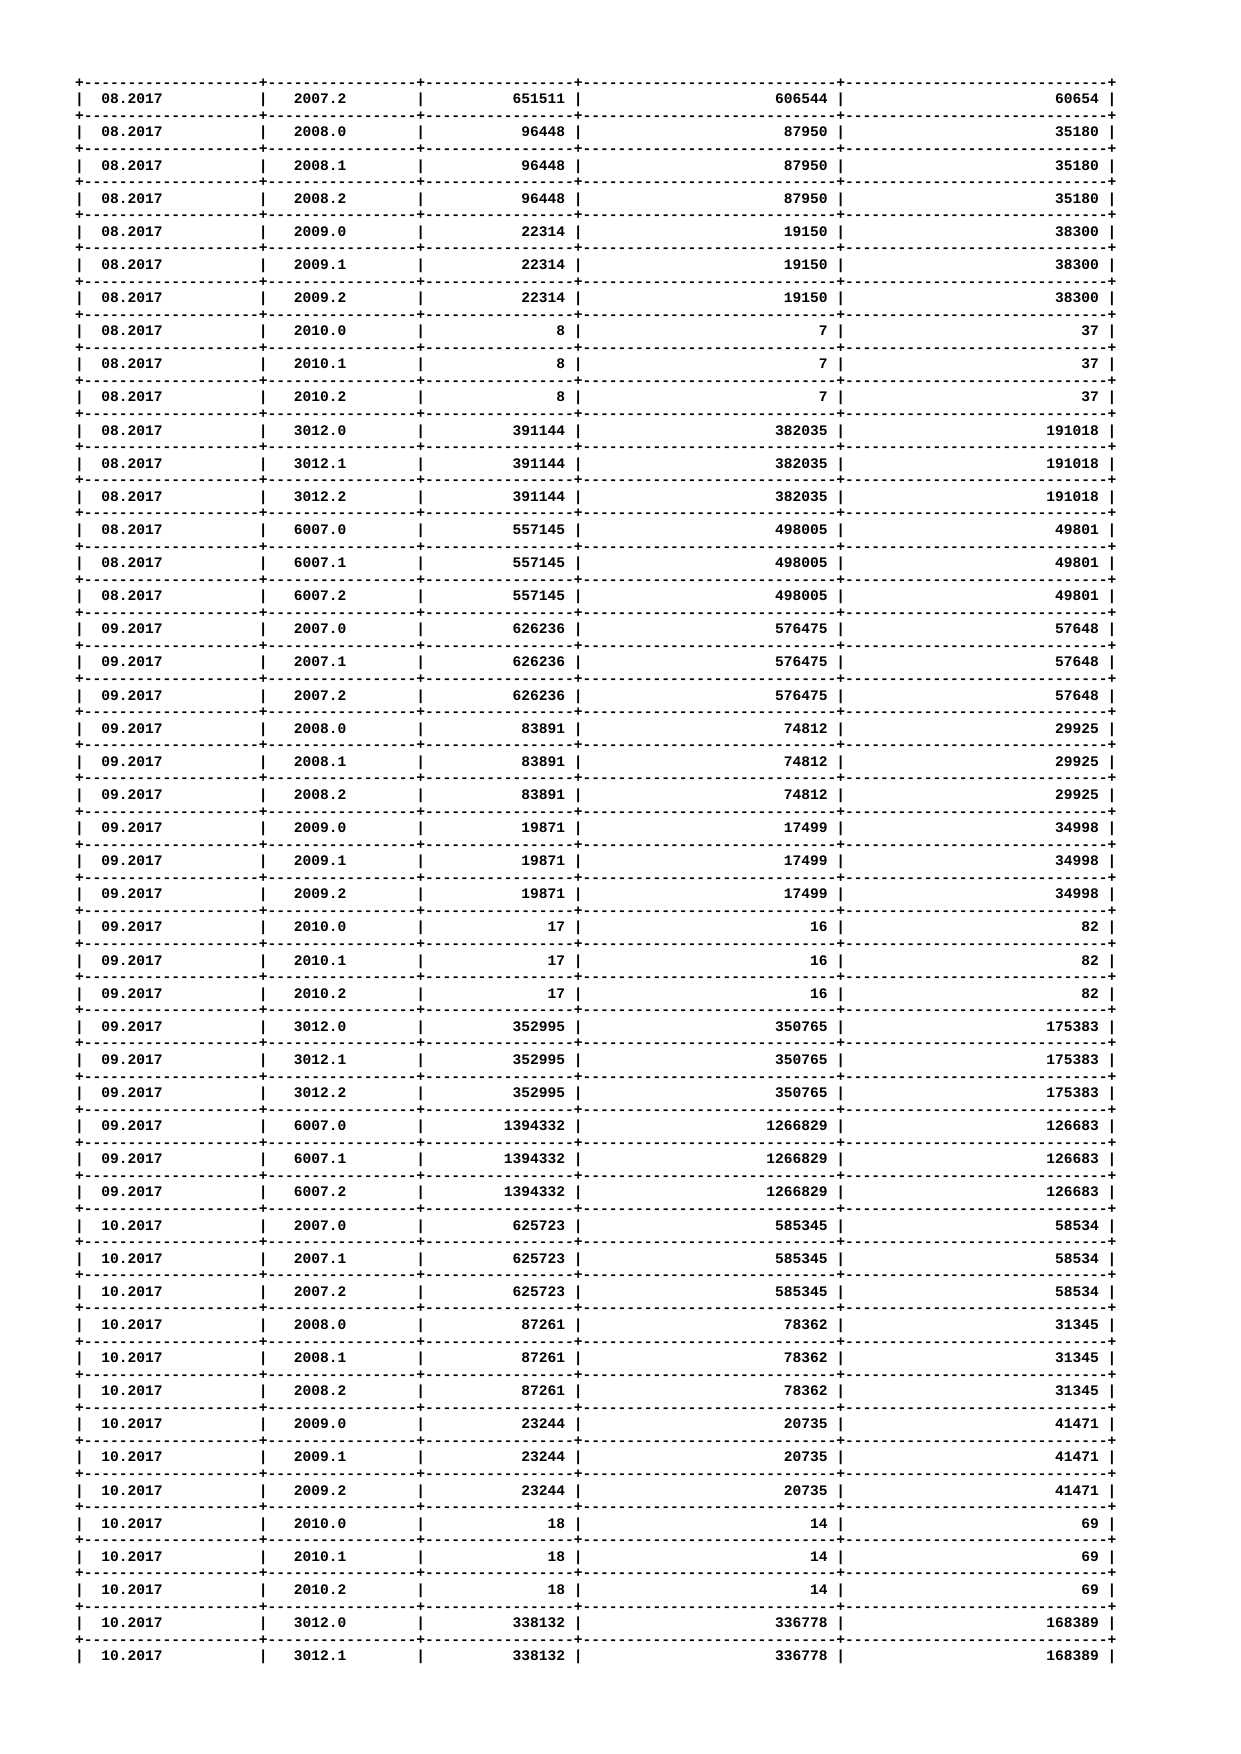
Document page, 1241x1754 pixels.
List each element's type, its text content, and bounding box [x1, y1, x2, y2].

text +--------------------+-----------------+-----------------+-----------------------------+------------------------------+ [75, 340, 1165, 357]
text | 10.2017 | 3012.1 | 338132 | 336778 | 168389 | [75, 1648, 1165, 1665]
text | 08.2017 | 2010.0 | 8 | 7 | 37 | [75, 323, 1165, 340]
text | 08.2017 | 6007.2 | 557145 | 498005 | 49801 | [75, 588, 1165, 605]
text | 10.2017 | 2007.1 | 625723 | 585345 | 58534 | [75, 1251, 1165, 1267]
text +--------------------+-----------------+-----------------+-----------------------------+------------------------------+ [75, 1036, 1165, 1052]
text | 08.2017 | 3012.0 | 391144 | 382035 | 191018 | [75, 423, 1165, 439]
text +--------------------+-----------------+-----------------+-----------------------------+------------------------------+ [75, 870, 1165, 887]
text +--------------------+-----------------+-----------------+-----------------------------+------------------------------+ [75, 1367, 1165, 1383]
text +--------------------+-----------------+-----------------+-----------------------------+------------------------------+ [75, 1433, 1165, 1450]
text | 10.2017 | 2009.1 | 23244 | 20735 | 41471 | [75, 1450, 1165, 1466]
text | 09.2017 | 2008.2 | 83891 | 74812 | 29925 | [75, 787, 1165, 804]
text | 10.2017 | 2009.0 | 23244 | 20735 | 41471 | [75, 1417, 1165, 1433]
text +--------------------+-----------------+-----------------+-----------------------------+------------------------------+ [75, 605, 1165, 622]
text +--------------------+-----------------+-----------------+-----------------------------+------------------------------+ [75, 241, 1165, 257]
text | 08.2017 | 6007.0 | 557145 | 498005 | 49801 | [75, 522, 1165, 539]
text +--------------------+-----------------+-----------------+-----------------------------+------------------------------+ [75, 1400, 1165, 1417]
text +--------------------+-----------------+-----------------+-----------------------------+------------------------------+ [75, 804, 1165, 820]
text | 10.2017 | 2010.2 | 18 | 14 | 69 | [75, 1582, 1165, 1599]
text +--------------------+-----------------+-----------------+-----------------------------+------------------------------+ [75, 439, 1165, 456]
text | 08.2017 | 2008.1 | 96448 | 87950 | 35180 | [75, 158, 1165, 174]
text +--------------------+-----------------+-----------------+-----------------------------+------------------------------+ [75, 936, 1165, 953]
text +--------------------+-----------------+-----------------+-----------------------------+------------------------------+ [75, 737, 1165, 754]
text +--------------------+-----------------+-----------------+-----------------------------+------------------------------+ [75, 1499, 1165, 1516]
text | 09.2017 | 6007.2 | 1394332 | 1266829 | 126683 | [75, 1185, 1165, 1201]
text | 08.2017 | 2009.0 | 22314 | 19150 | 38300 | [75, 224, 1165, 241]
text | 10.2017 | 2008.1 | 87261 | 78362 | 31345 | [75, 1350, 1165, 1367]
text +--------------------+-----------------+-----------------+-----------------------------+------------------------------+ [75, 1135, 1165, 1152]
text | 09.2017 | 6007.0 | 1394332 | 1266829 | 126683 | [75, 1118, 1165, 1135]
text +--------------------+-----------------+-----------------+-----------------------------+------------------------------+ [75, 572, 1165, 588]
text +--------------------+-----------------+-----------------+-----------------------------+------------------------------+ [75, 373, 1165, 390]
text | 09.2017 | 2007.1 | 626236 | 576475 | 57648 | [75, 655, 1165, 671]
text | 08.2017 | 3012.1 | 391144 | 382035 | 191018 | [75, 456, 1165, 472]
text | 10.2017 | 3012.0 | 338132 | 336778 | 168389 | [75, 1615, 1165, 1632]
text | 09.2017 | 2009.2 | 19871 | 17499 | 34998 | [75, 887, 1165, 903]
text +--------------------+-----------------+-----------------+-----------------------------+------------------------------+ [75, 969, 1165, 986]
text +--------------------+-----------------+-----------------+-----------------------------+------------------------------+ [75, 1334, 1165, 1350]
text | 09.2017 | 2010.2 | 17 | 16 | 82 | [75, 986, 1165, 1002]
text +--------------------+-----------------+-----------------+-----------------------------+------------------------------+ [75, 207, 1165, 224]
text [75, 75, 1165, 92]
text +--------------------+-----------------+-----------------+-----------------------------+------------------------------+ [75, 506, 1165, 522]
text +--------------------+-----------------+-----------------+-----------------------------+------------------------------+ [75, 472, 1165, 489]
text | 09.2017 | 2010.0 | 17 | 16 | 82 | [75, 920, 1165, 936]
text | 08.2017 | 2010.1 | 8 | 7 | 37 | [75, 357, 1165, 373]
text +--------------------+-----------------+-----------------+-----------------------------+------------------------------+ [75, 638, 1165, 655]
text | 09.2017 | 3012.1 | 352995 | 350765 | 175383 | [75, 1052, 1165, 1069]
text | 08.2017 | 2009.2 | 22314 | 19150 | 38300 | [75, 290, 1165, 307]
text +--------------------+-----------------+-----------------+-----------------------------+------------------------------+ [75, 1532, 1165, 1549]
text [75, 1599, 1165, 1615]
text | 09.2017 | 2010.1 | 17 | 16 | 82 | [75, 953, 1165, 969]
text +--------------------+-----------------+-----------------+-----------------------------+------------------------------+ [75, 903, 1165, 920]
text | 08.2017 | 6007.1 | 557145 | 498005 | 49801 | [75, 555, 1165, 572]
text | 08.2017 | 3012.2 | 391144 | 382035 | 191018 | [75, 489, 1165, 506]
text | 08.2017 | 2008.2 | 96448 | 87950 | 35180 | [75, 191, 1165, 207]
text | 08.2017 | 2007.2 | 651511 | 606544 | 60654 | [75, 92, 1165, 108]
text +--------------------+-----------------+-----------------+-----------------------------+------------------------------+ [75, 1168, 1165, 1185]
text | 09.2017 | 2009.0 | 19871 | 17499 | 34998 | [75, 820, 1165, 837]
text | 09.2017 | 2009.1 | 19871 | 17499 | 34998 | [75, 853, 1165, 870]
text +--------------------+-----------------+-----------------+-----------------------------+------------------------------+ [75, 1102, 1165, 1118]
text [75, 141, 1165, 158]
text +--------------------+-----------------+-----------------+-----------------------------+------------------------------+ [75, 1566, 1165, 1582]
text +--------------------+-----------------+-----------------+-----------------------------+------------------------------+ [75, 539, 1165, 555]
text | 09.2017 | 2008.1 | 83891 | 74812 | 29925 | [75, 754, 1165, 771]
text +--------------------+-----------------+-----------------+-----------------------------+------------------------------+ [75, 837, 1165, 853]
text | 10.2017 | 2008.0 | 87261 | 78362 | 31345 | [75, 1317, 1165, 1334]
text | 08.2017 | 2008.0 | 96448 | 87950 | 35180 | [75, 125, 1165, 141]
text | 10.2017 | 2010.0 | 18 | 14 | 69 | [75, 1516, 1165, 1532]
text | 09.2017 | 2008.0 | 83891 | 74812 | 29925 | [75, 721, 1165, 737]
text +--------------------+-----------------+-----------------+-----------------------------+------------------------------+ [75, 1267, 1165, 1284]
text +--------------------+-----------------+-----------------+-----------------------------+------------------------------+ [75, 1002, 1165, 1019]
text +--------------------+-----------------+-----------------+-----------------------------+------------------------------+ [75, 1466, 1165, 1483]
text | 09.2017 | 2007.2 | 626236 | 576475 | 57648 | [75, 688, 1165, 704]
text +--------------------+-----------------+-----------------+-----------------------------+------------------------------+ [75, 1234, 1165, 1251]
text | 10.2017 | 2010.1 | 18 | 14 | 69 | [75, 1549, 1165, 1566]
text | 09.2017 | 6007.1 | 1394332 | 1266829 | 126683 | [75, 1152, 1165, 1168]
text | 08.2017 | 2010.2 | 8 | 7 | 37 | [75, 390, 1165, 406]
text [75, 1632, 1165, 1648]
text | 10.2017 | 2009.2 | 23244 | 20735 | 41471 | [75, 1483, 1165, 1499]
text | 10.2017 | 2007.2 | 625723 | 585345 | 58534 | [75, 1284, 1165, 1301]
text +--------------------+-----------------+-----------------+-----------------------------+------------------------------+ [75, 174, 1165, 191]
text | 10.2017 | 2007.0 | 625723 | 585345 | 58534 | [75, 1218, 1165, 1234]
text +--------------------+-----------------+-----------------+-----------------------------+------------------------------+ [75, 1201, 1165, 1218]
text +--------------------+-----------------+-----------------+-----------------------------+------------------------------+ [75, 704, 1165, 721]
text | 09.2017 | 2007.0 | 626236 | 576475 | 57648 | [75, 622, 1165, 638]
text | 08.2017 | 2009.1 | 22314 | 19150 | 38300 | [75, 257, 1165, 274]
text | 09.2017 | 3012.0 | 352995 | 350765 | 175383 | [75, 1019, 1165, 1036]
text +--------------------+-----------------+-----------------+-----------------------------+------------------------------+ [75, 274, 1165, 290]
text +--------------------+-----------------+-----------------+-----------------------------+------------------------------+ [75, 771, 1165, 787]
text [75, 108, 1165, 125]
text +--------------------+-----------------+-----------------+-----------------------------+------------------------------+ [75, 406, 1165, 423]
text +--------------------+-----------------+-----------------+-----------------------------+------------------------------+ [75, 671, 1165, 688]
text +--------------------+-----------------+-----------------+-----------------------------+------------------------------+ [75, 307, 1165, 323]
text +--------------------+-----------------+-----------------+-----------------------------+------------------------------+ [75, 1069, 1165, 1085]
text | 10.2017 | 2008.2 | 87261 | 78362 | 31345 | [75, 1383, 1165, 1400]
text +--------------------+-----------------+-----------------+-----------------------------+------------------------------+ [75, 1301, 1165, 1317]
text | 09.2017 | 3012.2 | 352995 | 350765 | 175383 | [75, 1085, 1165, 1102]
